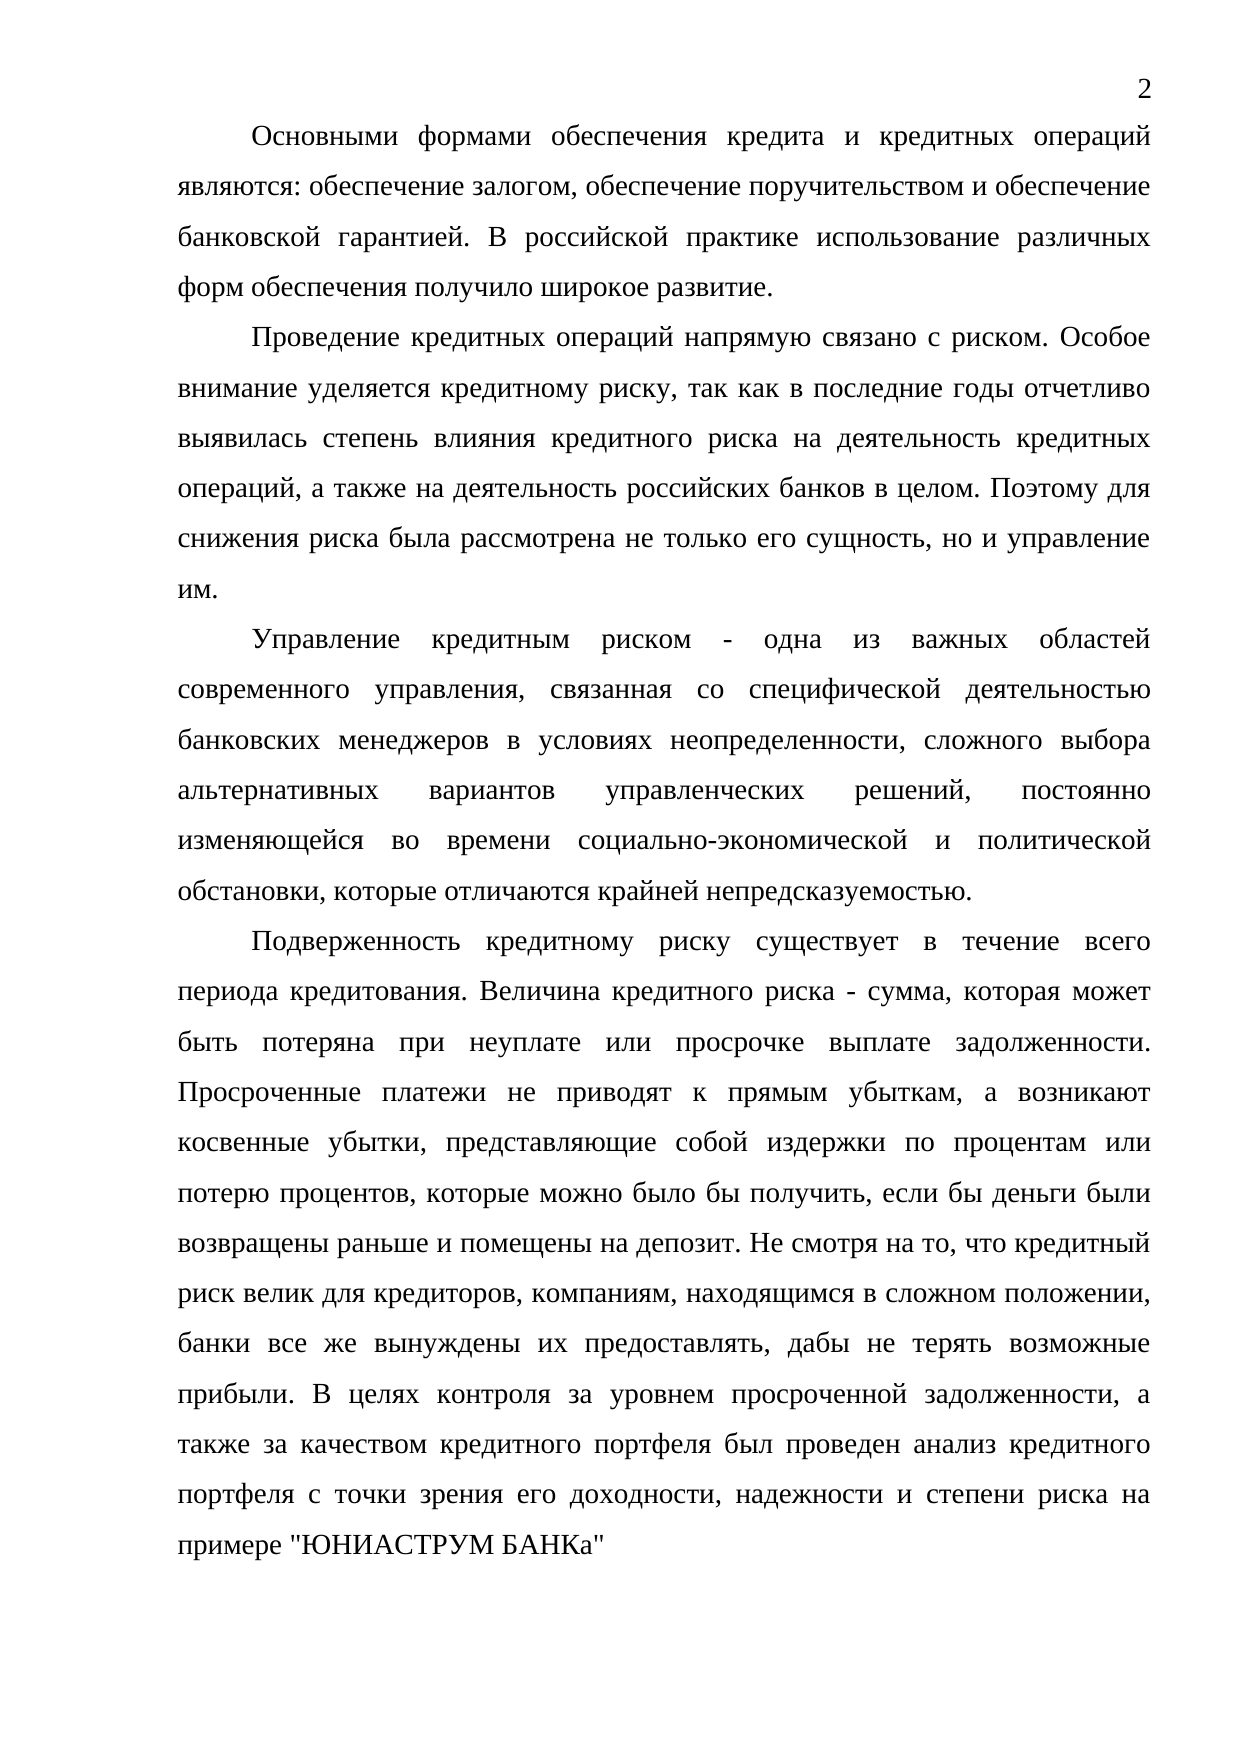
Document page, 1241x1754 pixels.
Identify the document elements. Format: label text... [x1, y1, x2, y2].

text Проведение кредитных операций напрямую связано с риском. Особое внимание уделяется кредитному риску, так как в последние годы отчетливо выявилась степень влияния кредитного риска на деятельность кредитных операций, а также на деятельность российских банков в целом. Поэтому для снижения риска была рассмотрена не только его сущность, но и управление им. [177, 319, 1152, 604]
text Управление кредитным риском - одна из важных областей современного управления, связанная со специфической деятельностью банковских менеджеров в условиях неопределенности, сложного выбора альтернативных вариантов управленческих решений, постоянно изменяющейся во времени социально-экономической и политической обстановки, которые отличаются крайней непредсказуемостью. [177, 621, 1152, 906]
text Основными формами обеспечения кредита и кредитных операций являются: обеспечение залогом, обеспечение поручительством и обеспечение банковской гарантией. В российской практике использование различных форм обеспечения получило широкое развитие. [177, 118, 1152, 303]
text Подверженность кредитному риску существует в течение всего периода кредитования. Величина кредитного риска - сумма, которая может быть потеряна при неуплате или просрочке выплате задолженности. Просроченные платежи не приводят к прямым убыткам, а возникают косвенные убытки, представляющие собой издержки по процентам или потерю процентов, которые можно было бы получить, если бы деньги были возвращены раньше и помещены на депозит. Не смотря на то, что кредитный риск велик для кредиторов, компаниям, находящимся в сложном положении, банки все же вынуждены их предоставлять, дабы не терять возможные прибыли. В целях контроля за уровнем просроченной задолженности, а также за качеством кредитного портфеля был проведен анализ кредитного портфеля с точки зрения его доходности, надежности и степени риска на примере "ЮНИАСТРУМ БАНКа" [177, 923, 1152, 1560]
